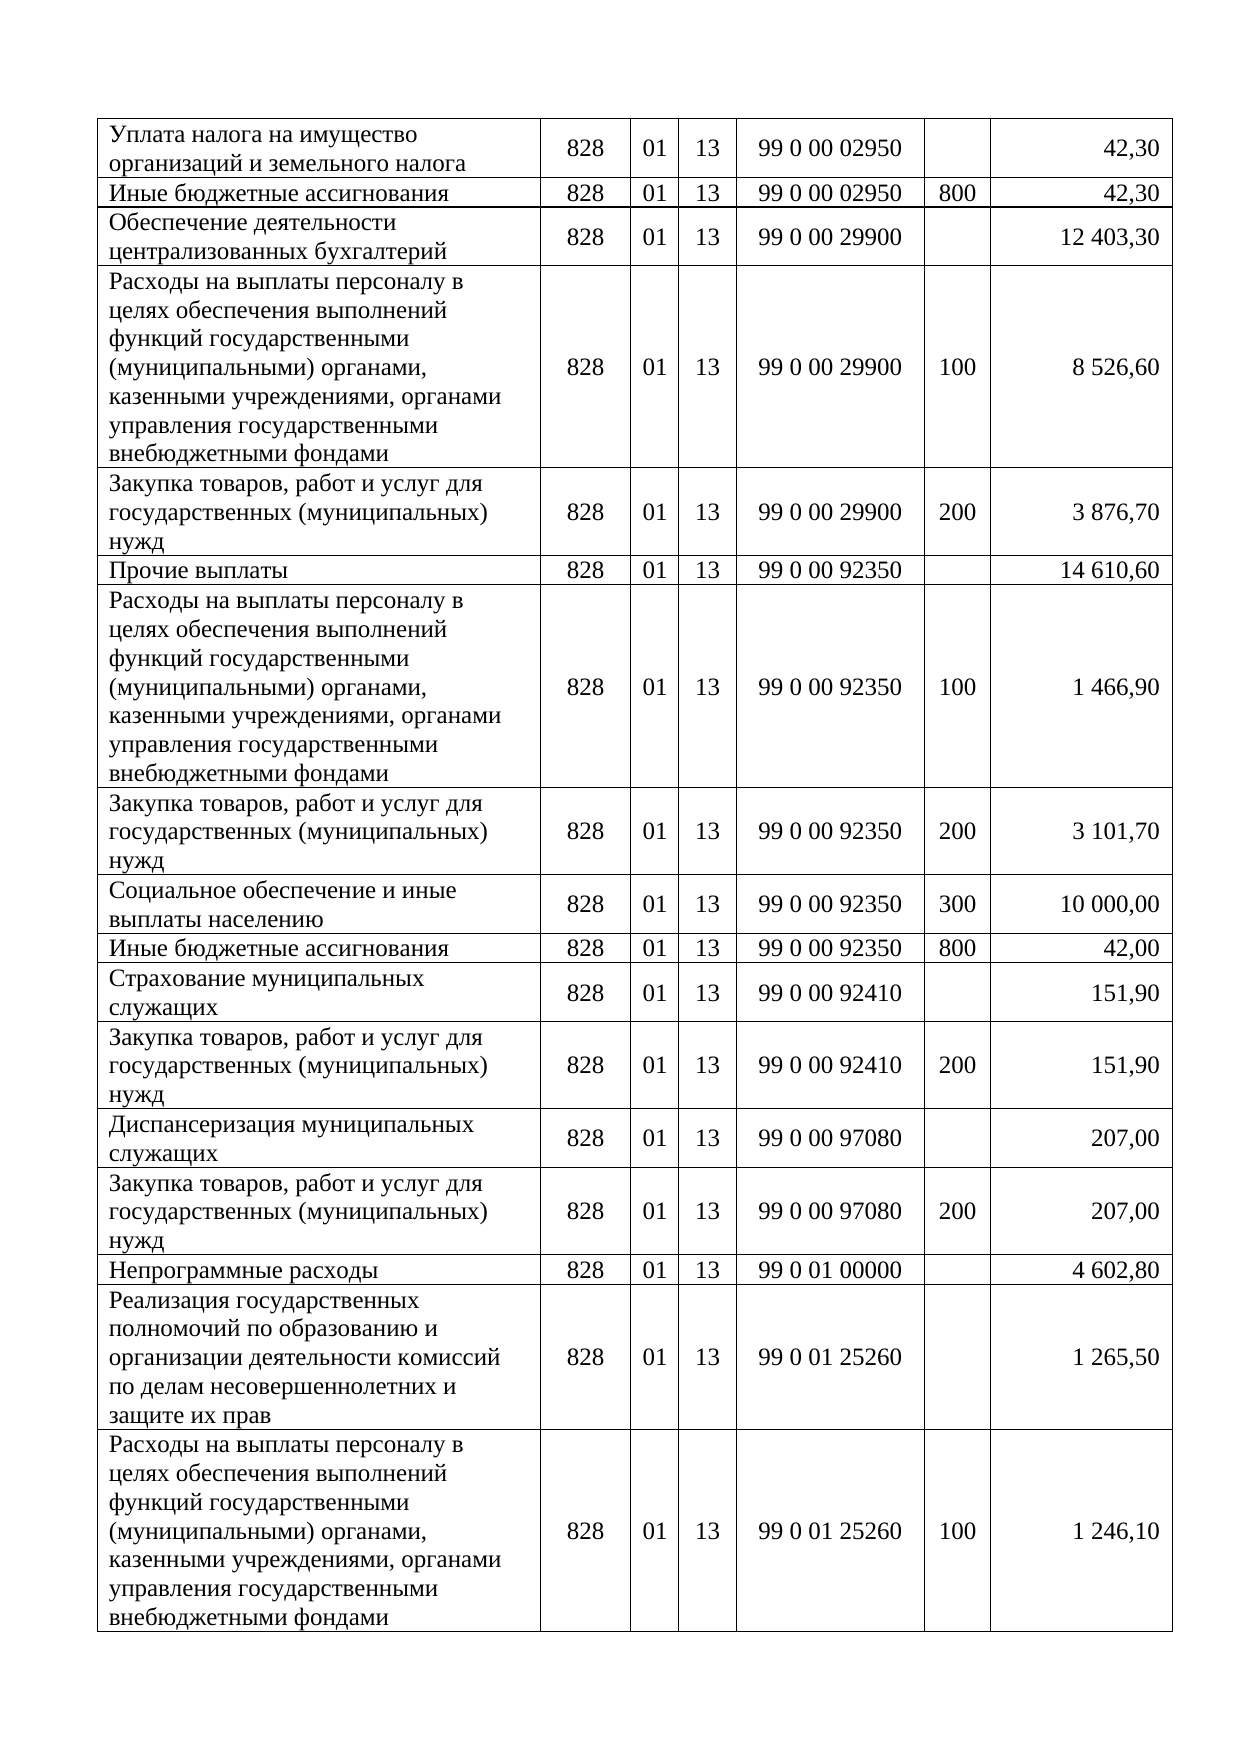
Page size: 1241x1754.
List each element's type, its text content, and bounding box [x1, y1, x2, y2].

table_cell 1 466,90 [991, 585, 1172, 787]
table_cell 01 [631, 178, 678, 206]
table_cell 13 [679, 556, 736, 584]
table_cell 828 [541, 468, 630, 554]
table_cell 300 [925, 875, 990, 932]
table_cell 13 [679, 1022, 736, 1108]
table_cell 828 [541, 556, 630, 584]
table_cell 42,30 [991, 178, 1172, 206]
table_cell 200 [925, 788, 990, 874]
table_cell 99 0 00 92350 [737, 788, 924, 874]
table_cell 99 0 00 02950 [737, 178, 924, 206]
table_cell 828 [541, 1168, 630, 1254]
table_cell Обеспечение деятельности централизованных бухгалтерий [98, 208, 540, 265]
table_cell Диспансеризация муниципальных служащих [98, 1109, 540, 1167]
table_cell 100 [925, 585, 990, 787]
table_cell 13 [679, 468, 736, 554]
table_cell Иные бюджетные ассигнования [98, 178, 540, 206]
table_cell 828 [541, 934, 630, 962]
table_cell 01 [631, 468, 678, 554]
table_cell 8 526,60 [991, 266, 1172, 467]
table_cell 01 [631, 875, 678, 932]
table_cell 828 [541, 1255, 630, 1284]
table_cell [925, 1109, 990, 1167]
table_cell 1 265,50 [991, 1285, 1172, 1428]
table_cell 828 [541, 266, 630, 467]
table_cell 828 [541, 119, 630, 177]
table_cell Иные бюджетные ассигнования [98, 934, 540, 962]
table_cell 13 [679, 1168, 736, 1254]
table_cell 99 0 01 25260 [737, 1285, 924, 1428]
table_cell 01 [631, 556, 678, 584]
table_cell Закупка товаров, работ и услуг для государственных (муниципальных) нужд [98, 468, 540, 554]
table_cell 4 602,80 [991, 1255, 1172, 1284]
table_cell 01 [631, 1285, 678, 1428]
table_cell 01 [631, 1109, 678, 1167]
table_cell 828 [541, 875, 630, 932]
table_cell 99 0 01 25260 [737, 1430, 924, 1631]
table_cell [925, 119, 990, 177]
table_cell 828 [541, 585, 630, 787]
table_cell 800 [925, 178, 990, 206]
table_cell 99 0 00 02950 [737, 119, 924, 177]
table_cell [925, 1285, 990, 1428]
table_cell Уплата налога на имущество организаций и земельного налога [98, 119, 540, 177]
table_cell 13 [679, 119, 736, 177]
table_cell 828 [541, 208, 630, 265]
table_cell 3 876,70 [991, 468, 1172, 554]
table_cell 800 [925, 934, 990, 962]
table_cell 01 [631, 1168, 678, 1254]
table_cell 828 [541, 1109, 630, 1167]
table_cell Страхование муниципальных служащих [98, 963, 540, 1021]
table_cell 13 [679, 788, 736, 874]
table_cell 99 0 00 97080 [737, 1109, 924, 1167]
table_cell 10 000,00 [991, 875, 1172, 932]
table_cell 1 246,10 [991, 1430, 1172, 1631]
table_cell 200 [925, 1022, 990, 1108]
table_cell 200 [925, 468, 990, 554]
table_cell 3 101,70 [991, 788, 1172, 874]
table_cell 200 [925, 1168, 990, 1254]
table_cell Прочие выплаты [98, 556, 540, 584]
table_cell 01 [631, 585, 678, 787]
table_cell 01 [631, 963, 678, 1021]
table_cell 100 [925, 1430, 990, 1631]
table_cell 99 0 00 92350 [737, 585, 924, 787]
table_cell 13 [679, 934, 736, 962]
table_cell 42,30 [991, 119, 1172, 177]
table_cell 01 [631, 1255, 678, 1284]
table_cell 01 [631, 1022, 678, 1108]
table_cell [925, 1255, 990, 1284]
table_cell Закупка товаров, работ и услуг для государственных (муниципальных) нужд [98, 1168, 540, 1254]
table_cell 14 610,60 [991, 556, 1172, 584]
table_cell Закупка товаров, работ и услуг для государственных (муниципальных) нужд [98, 788, 540, 874]
table_cell 13 [679, 208, 736, 265]
table_cell 207,00 [991, 1168, 1172, 1254]
table_cell 01 [631, 119, 678, 177]
table_cell 12 403,30 [991, 208, 1172, 265]
table_cell 99 0 00 92350 [737, 556, 924, 584]
table_cell 01 [631, 1430, 678, 1631]
table_cell 01 [631, 208, 678, 265]
table_cell Реализация государственных полномочий по образованию и организации деятельности комиссий по делам несовершеннолетних и защите их прав [98, 1285, 540, 1428]
table_cell 151,90 [991, 1022, 1172, 1108]
table_cell 151,90 [991, 963, 1172, 1021]
table_cell 01 [631, 934, 678, 962]
table_cell 13 [679, 1285, 736, 1428]
table_cell 13 [679, 1430, 736, 1631]
table_cell 99 0 00 97080 [737, 1168, 924, 1254]
table_cell 13 [679, 585, 736, 787]
table_cell 42,00 [991, 934, 1172, 962]
table_cell 99 0 00 92410 [737, 963, 924, 1021]
table_cell 99 0 01 00000 [737, 1255, 924, 1284]
table_cell 99 0 00 29900 [737, 266, 924, 467]
table_cell 828 [541, 963, 630, 1021]
table_cell 13 [679, 266, 736, 467]
table_cell 99 0 00 92350 [737, 875, 924, 932]
table_cell 01 [631, 266, 678, 467]
table_cell 13 [679, 963, 736, 1021]
table_cell 207,00 [991, 1109, 1172, 1167]
table_cell Социальное обеспечение и иные выплаты населению [98, 875, 540, 932]
table_cell 828 [541, 1430, 630, 1631]
table_cell 13 [679, 875, 736, 932]
table_cell 01 [631, 788, 678, 874]
table_cell 828 [541, 1285, 630, 1428]
table_cell Закупка товаров, работ и услуг для государственных (муниципальных) нужд [98, 1022, 540, 1108]
table_cell 100 [925, 266, 990, 467]
table_cell 13 [679, 178, 736, 206]
table_cell 828 [541, 178, 630, 206]
table_cell Непрограммные расходы [98, 1255, 540, 1284]
table_cell [925, 556, 990, 584]
table_cell 99 0 00 29900 [737, 468, 924, 554]
table_cell 99 0 00 29900 [737, 208, 924, 265]
table_cell 828 [541, 1022, 630, 1108]
table_cell 99 0 00 92410 [737, 1022, 924, 1108]
table_cell 13 [679, 1109, 736, 1167]
table_cell [925, 963, 990, 1021]
table_cell 99 0 00 92350 [737, 934, 924, 962]
table_cell 13 [679, 1255, 736, 1284]
table_cell [925, 208, 990, 265]
table_cell 828 [541, 788, 630, 874]
